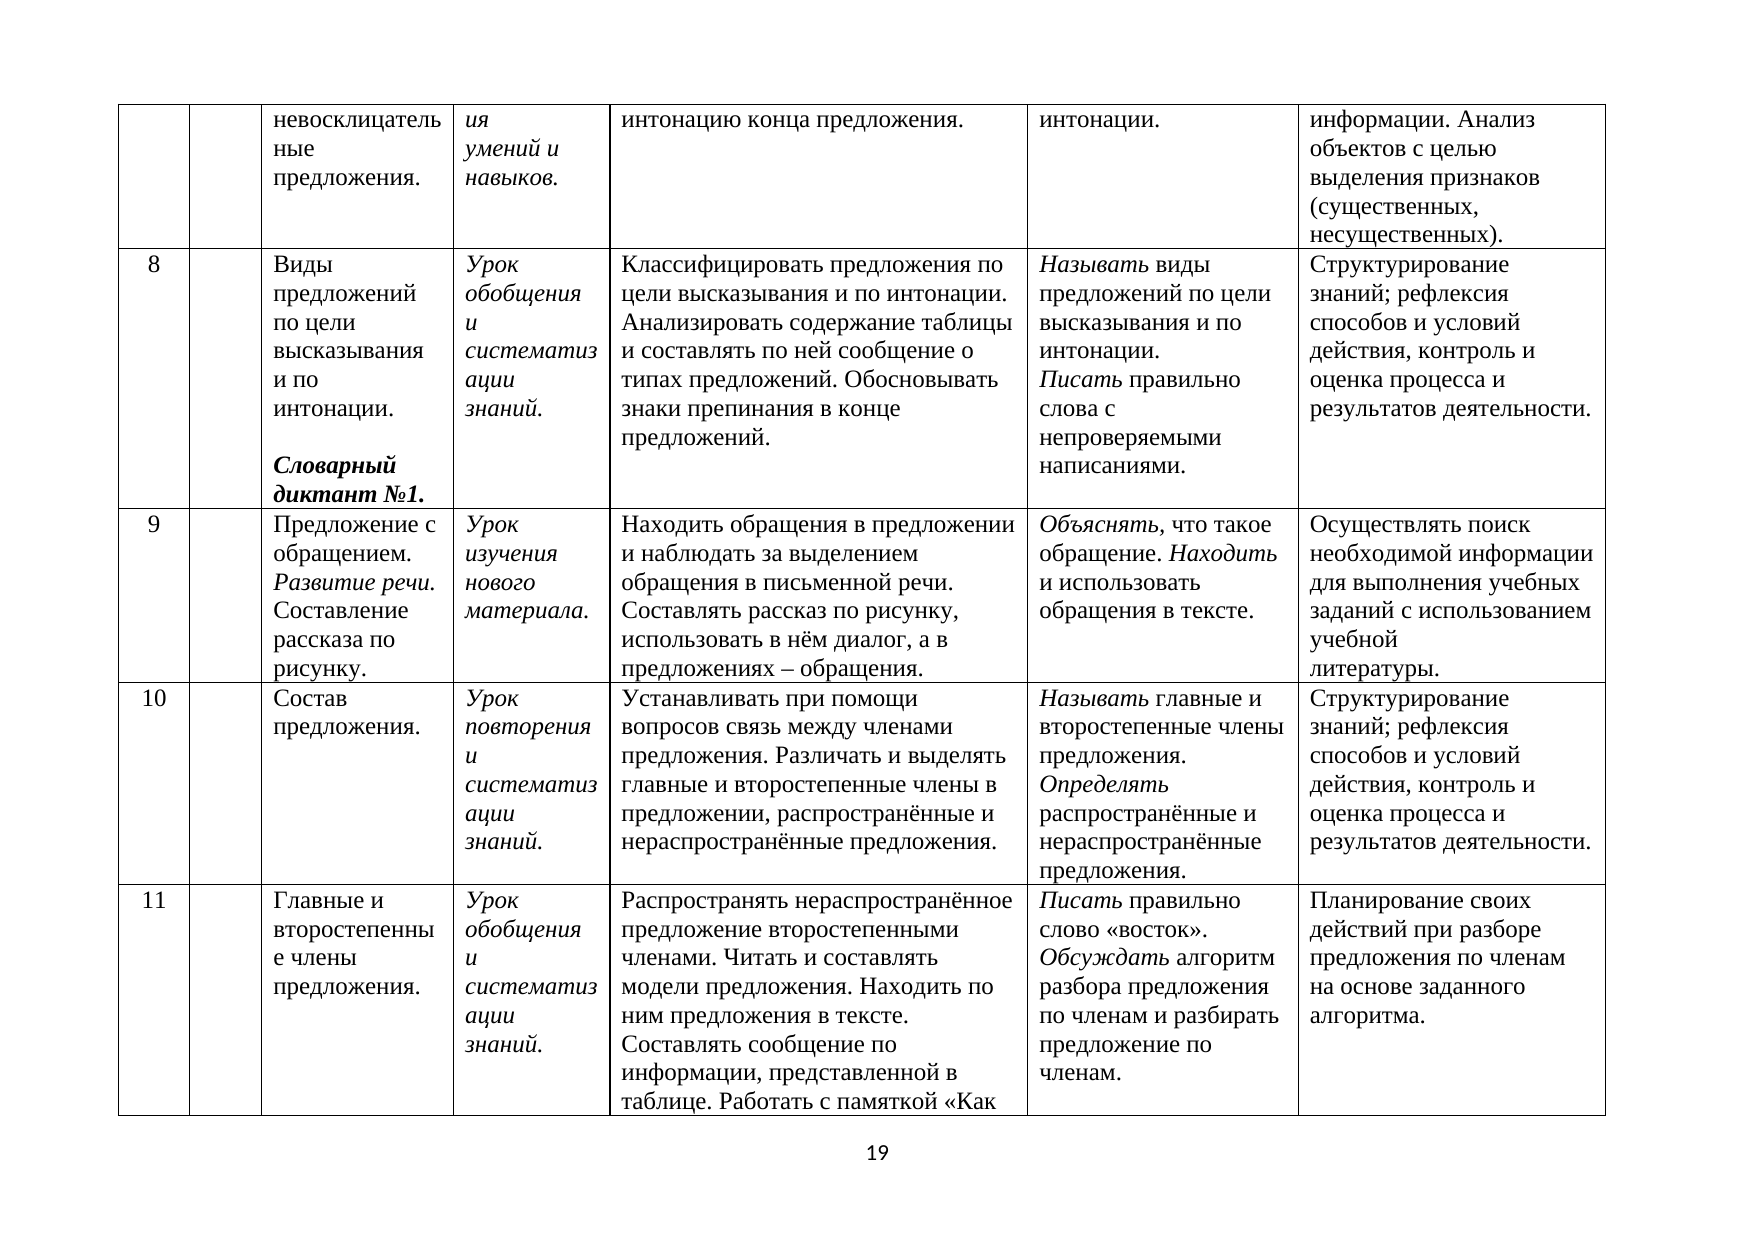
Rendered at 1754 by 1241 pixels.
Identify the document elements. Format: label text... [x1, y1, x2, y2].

table_cell Устанавливать при помощи вопросов связь между членами предложения. Различать и выделять главные и второстепенные члены в предложении, распространённые и нераспространённые предложения. [611, 683, 1027, 884]
table_cell 11 [119, 885, 189, 1115]
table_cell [611, 105, 1027, 248]
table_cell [454, 105, 609, 248]
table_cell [1028, 105, 1298, 248]
table_cell Осуществлять поиск необходимой информации для выполнения учебных заданий с использованием учебной литературы. [1299, 509, 1605, 682]
table_cell Называть главные и второстепенные члены предложения. Определять распространённые и нераспространённые предложения. [1028, 683, 1298, 884]
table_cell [262, 885, 453, 1115]
table_cell Виды предложений по цели высказывания и по интонации. Словарный диктант №1. [262, 249, 453, 508]
table_cell Состав предложения. [262, 683, 453, 884]
table_cell 8 [119, 249, 189, 508]
table_cell Объяснять, что такое обращение. Находить и использовать обращения в тексте. [1028, 509, 1298, 682]
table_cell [1299, 105, 1605, 248]
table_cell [611, 885, 1027, 1115]
table_cell 7 [119, 105, 189, 248]
table_cell Классифицировать предложения по цели высказывания и по интонации. Анализировать содержание таблицы и составлять по ней сообщение о типах предложений. Обосновывать знаки препинания в конце предложений. [611, 249, 1027, 508]
table_cell [190, 683, 261, 884]
table_cell [190, 105, 261, 248]
table_cell Структурирование знаний; рефлексия способов и условий действия, контроль и оценка процесса и результатов деятельности. [1299, 249, 1605, 508]
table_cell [1028, 885, 1298, 1115]
table_cell 10 [119, 683, 189, 884]
table_cell Называть виды предложений по цели высказывания и по интонации. Писать правильно слова с непроверяемыми написаниями. [1028, 249, 1298, 508]
table_cell Структурирование знаний; рефлексия способов и условий действия, контроль и оценка процесса и результатов деятельности. [1299, 683, 1605, 884]
table_cell Урок изучения нового материала. [454, 509, 609, 682]
table_cell Урок повторения и систематизации знаний. [454, 683, 609, 884]
table_cell Предложение с обращением. Развитие речи. Составление рассказа по рисунку. [262, 509, 453, 682]
table_cell [190, 885, 261, 1115]
table_cell [190, 509, 261, 682]
table_cell Находить обращения в предложении и наблюдать за выделением обращения в письменной речи. Составлять рассказ по рисунку, использовать в нём диалог, а в предложениях – обращения. [611, 509, 1027, 682]
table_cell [1299, 885, 1605, 1115]
table_cell 9 [119, 509, 189, 682]
table_cell [190, 249, 261, 508]
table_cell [454, 885, 609, 1115]
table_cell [262, 105, 453, 248]
table_cell Урок обобщения и систематизации знаний. [454, 249, 609, 508]
